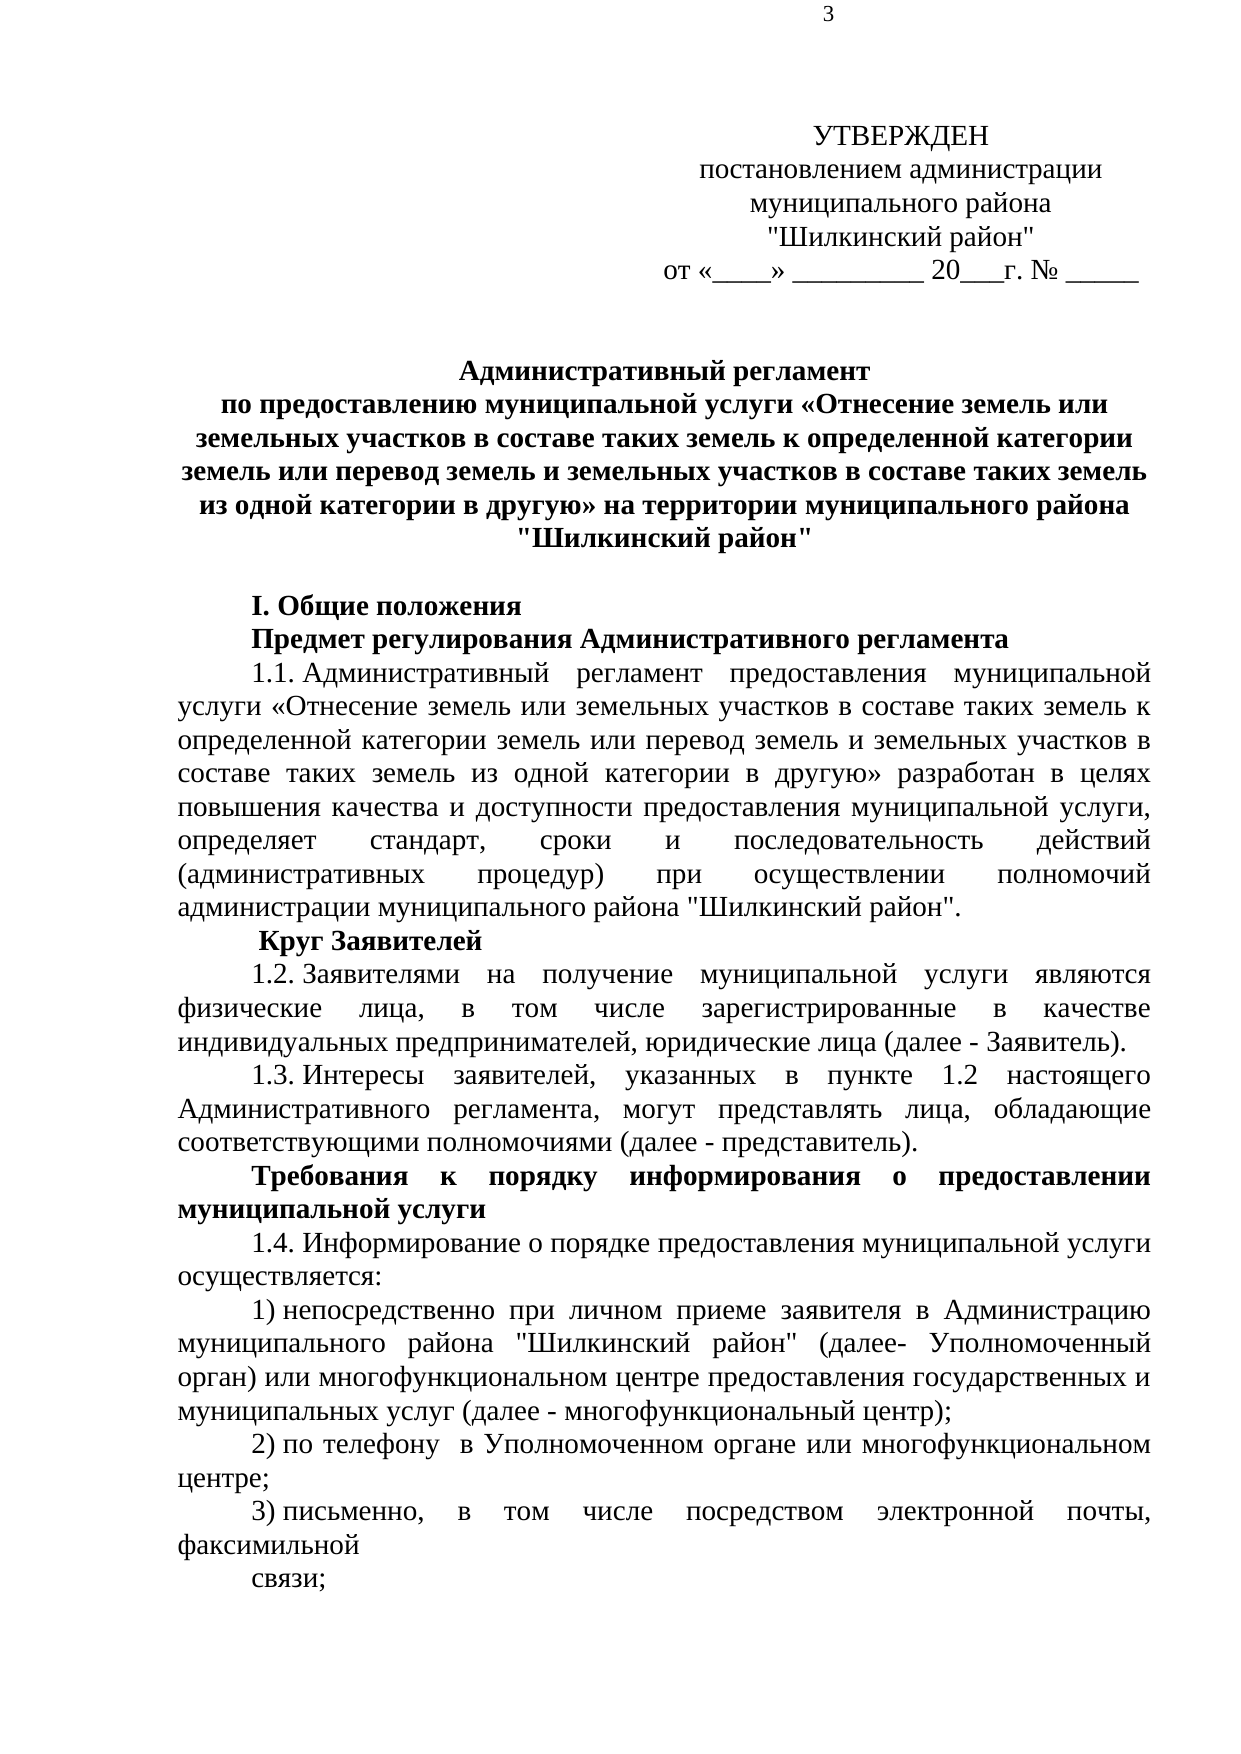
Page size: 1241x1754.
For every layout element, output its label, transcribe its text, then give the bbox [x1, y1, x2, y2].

text постановлением администрации [650, 152, 1152, 185]
text 1.2. Заявителями на получение муниципальной услуги являются физические лица, в том числе зарегистрированные в качестве индивидуальных предпринимателей, юридические лица (далее - Заявитель). [177, 957, 1152, 1057]
text I. Общие положения [177, 588, 1152, 621]
text 1.4. Информирование о порядке предоставления муниципальной услуги осуществляется: [177, 1225, 1152, 1292]
text связи; [177, 1560, 1152, 1594]
text "Шилкинский район" от «____» _________ 20___г. № _____ [650, 219, 1152, 286]
text Круг Заявителей [177, 923, 1152, 957]
text УТВЕРЖДЕН [650, 118, 1152, 152]
text Требования к порядку информирования о предоставлении муниципальной услуги [177, 1158, 1152, 1225]
text 1) непосредственно при личном приеме заявителя в Администрацию муниципального района "Шилкинский район" (далее- Уполномоченный орган) или многофункциональном центре предоставления государственных и муниципальных услуг (далее - многофункциональный центр); [177, 1292, 1152, 1426]
text 2) по телефону в Уполномоченном органе или многофункциональном центре; [177, 1426, 1152, 1493]
text Административный регламент [177, 353, 1152, 386]
text по предоставлению муниципальной услуги «Отнесение земель или земельных участков в составе таких земель к определенной категории земель или перевод земель и земельных участков в составе таких земель из одной категории в другую» на территории муниципального района "Шилкинский район" [177, 386, 1152, 554]
text 1.3. Интересы заявителей, указанных в пункте 1.2 настоящего Административного регламента, могут представлять лица, обладающие соответствующими полномочиями (далее - представитель). [177, 1057, 1152, 1158]
text 3) письменно, в том числе посредством электронной почты, факсимильной [177, 1493, 1152, 1560]
text Предмет регулирования Административного регламента [177, 621, 1152, 655]
text муниципального района [650, 185, 1152, 219]
text 1.1. Административный регламент предоставления муниципальной услуги «Отнесение земель или земельных участков в составе таких земель к определенной категории земель или перевод земель и земельных участков в составе таких земель из одной категории в другую» разработан в целях повышения качества и доступности предоставления муниципальной услуги, определяет стандарт, сроки и последовательность действий (административных процедур) при осуществлении полномочий администрации муниципального района "Шилкинский район". [177, 655, 1152, 923]
